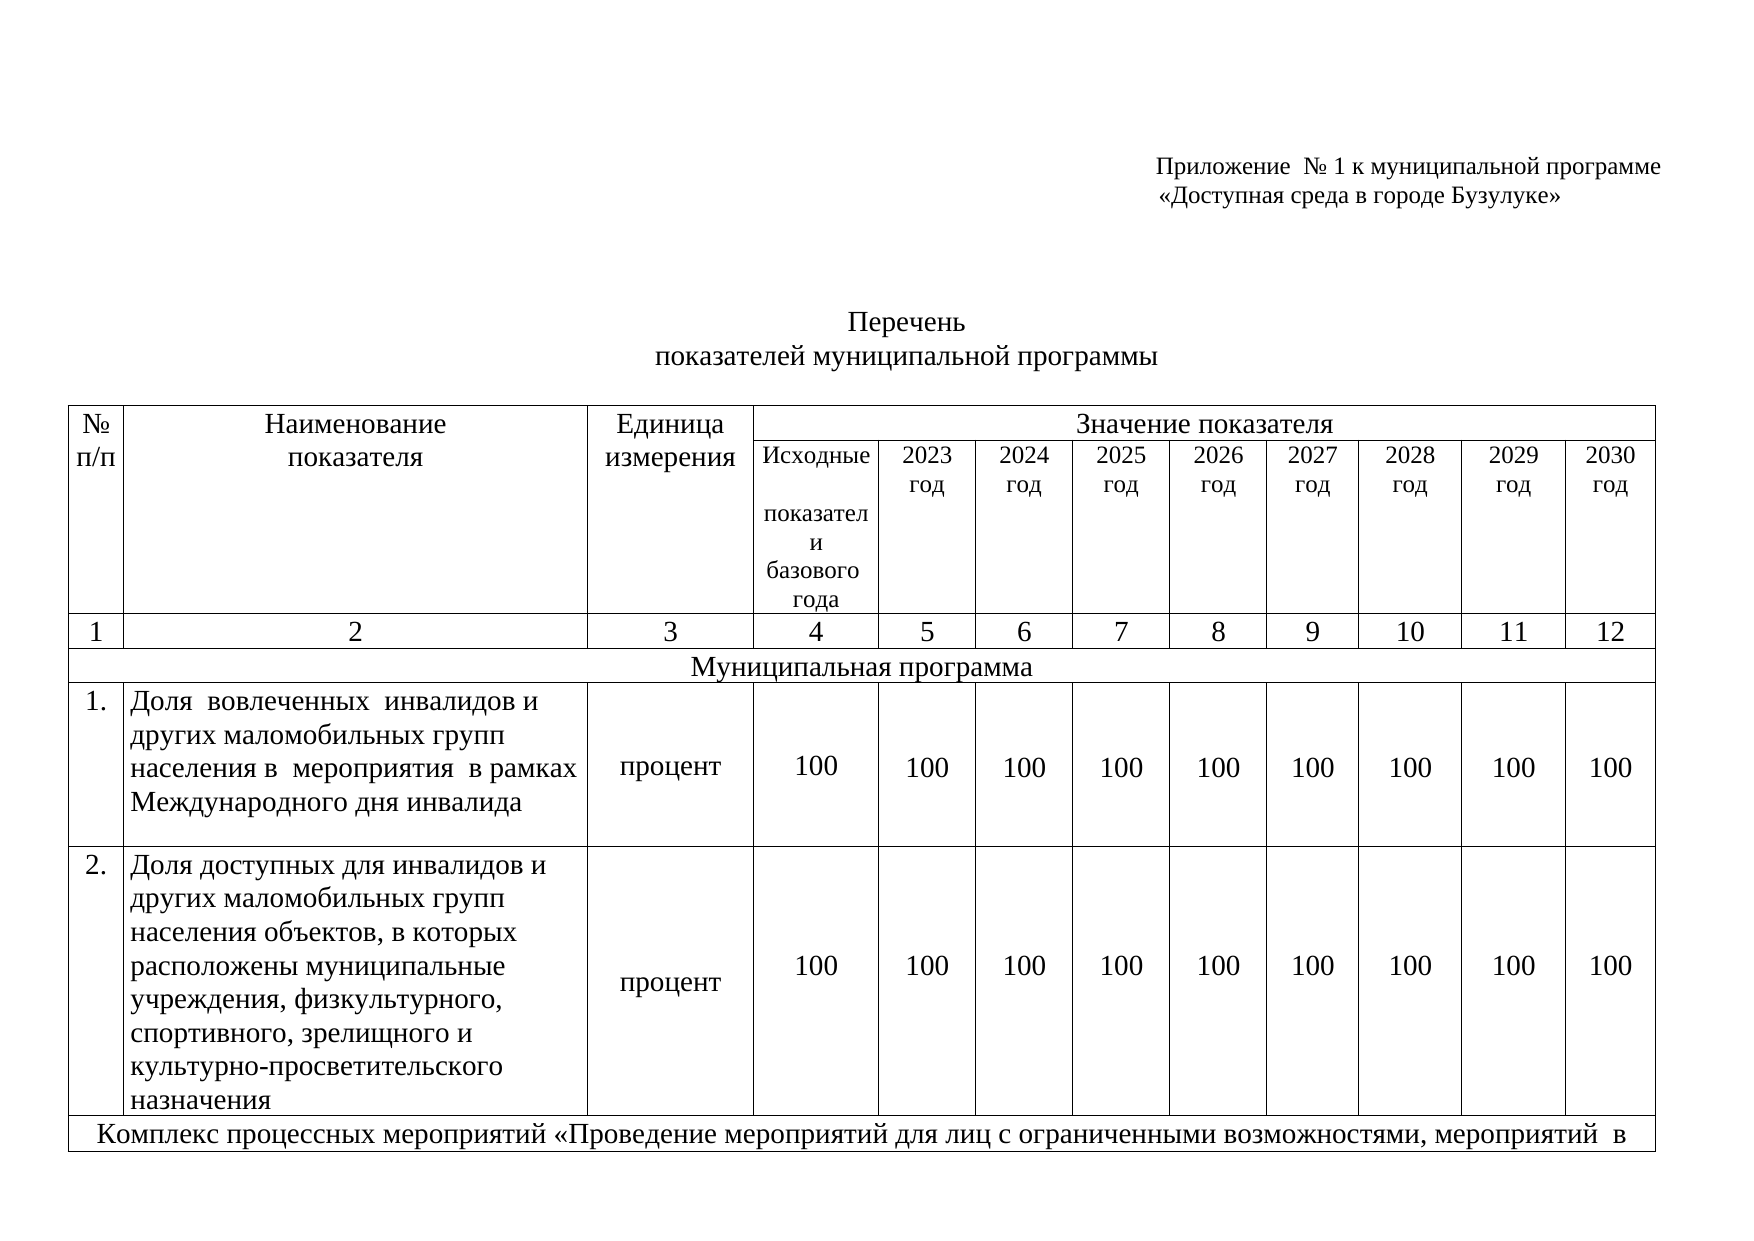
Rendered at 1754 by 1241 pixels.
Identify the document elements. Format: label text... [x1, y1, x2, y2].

table_cell 100 [1267, 847, 1358, 1115]
table_header Единица измерения [588, 406, 753, 613]
table_cell 2023 год [879, 441, 975, 613]
table_cell 2024 год [976, 441, 1072, 613]
table_cell Исходные показатели базового года [754, 441, 878, 613]
text показателей муниципальной программы [118, 338, 1695, 371]
table_header № п/п [69, 406, 123, 613]
text Приложение № 1 к муниципальной программе [118, 151, 1695, 180]
table_header Значение показателя [754, 406, 1655, 439]
table_cell процент [588, 683, 753, 846]
text «Доступная среда в городе Бузулуке» [118, 180, 1695, 208]
table_cell 2. [69, 847, 123, 1115]
table_cell 9 [1267, 614, 1358, 648]
table_cell 100 [1462, 847, 1565, 1115]
table_cell 100 [976, 683, 1072, 846]
table_cell 3 [588, 614, 753, 648]
table_cell 100 [879, 847, 975, 1115]
table_cell 100 [976, 847, 1072, 1115]
table_cell 4 [754, 614, 878, 648]
table_cell 100 [1566, 683, 1655, 846]
table_cell 1 [69, 614, 123, 648]
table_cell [69, 1116, 1655, 1151]
table_cell Доля вовлеченных инвалидов и других маломобильных групп населения в мероприятия в рамках Международного дня инвалида [124, 683, 587, 846]
table_cell 10 [1359, 614, 1461, 648]
table_cell 100 [1566, 847, 1655, 1115]
table_cell Доля доступных для инвалидов и других маломобильных групп населения объектов, в которых расположены муниципальные учреждения, физкультурного, спортивного, зрелищного и культурно-просветительского назначения [124, 847, 587, 1115]
table_cell 11 [1462, 614, 1565, 648]
table_cell 100 [754, 847, 878, 1115]
table_cell 6 [976, 614, 1072, 648]
table_cell 100 [1462, 683, 1565, 846]
table_cell 100 [1073, 847, 1169, 1115]
table_cell 2 [124, 614, 587, 648]
table_cell 2030 год [1566, 441, 1655, 613]
table_cell 100 [1359, 683, 1461, 846]
table_cell 100 [754, 683, 878, 846]
text Перечень [118, 304, 1695, 338]
table_cell Муниципальная программа [69, 649, 1655, 682]
table_cell 100 [1170, 847, 1266, 1115]
table_cell 8 [1170, 614, 1266, 648]
table_cell 1. [69, 683, 123, 846]
table_cell 100 [1073, 683, 1169, 846]
table_cell 100 [879, 683, 975, 846]
table_cell 100 [1267, 683, 1358, 846]
table_cell 100 [1170, 683, 1266, 846]
table_cell 2025 год [1073, 441, 1169, 613]
table_cell 2028 год [1359, 441, 1461, 613]
table_cell 7 [1073, 614, 1169, 648]
table_cell 12 [1566, 614, 1655, 648]
table_cell 100 [1359, 847, 1461, 1115]
table_cell 2027 год [1267, 441, 1358, 613]
table_cell 2026 год [1170, 441, 1266, 613]
table_header Наименование показателя [124, 406, 587, 613]
table_cell 5 [879, 614, 975, 648]
table_cell 2029 год [1462, 441, 1565, 613]
table_cell процент [588, 847, 753, 1115]
